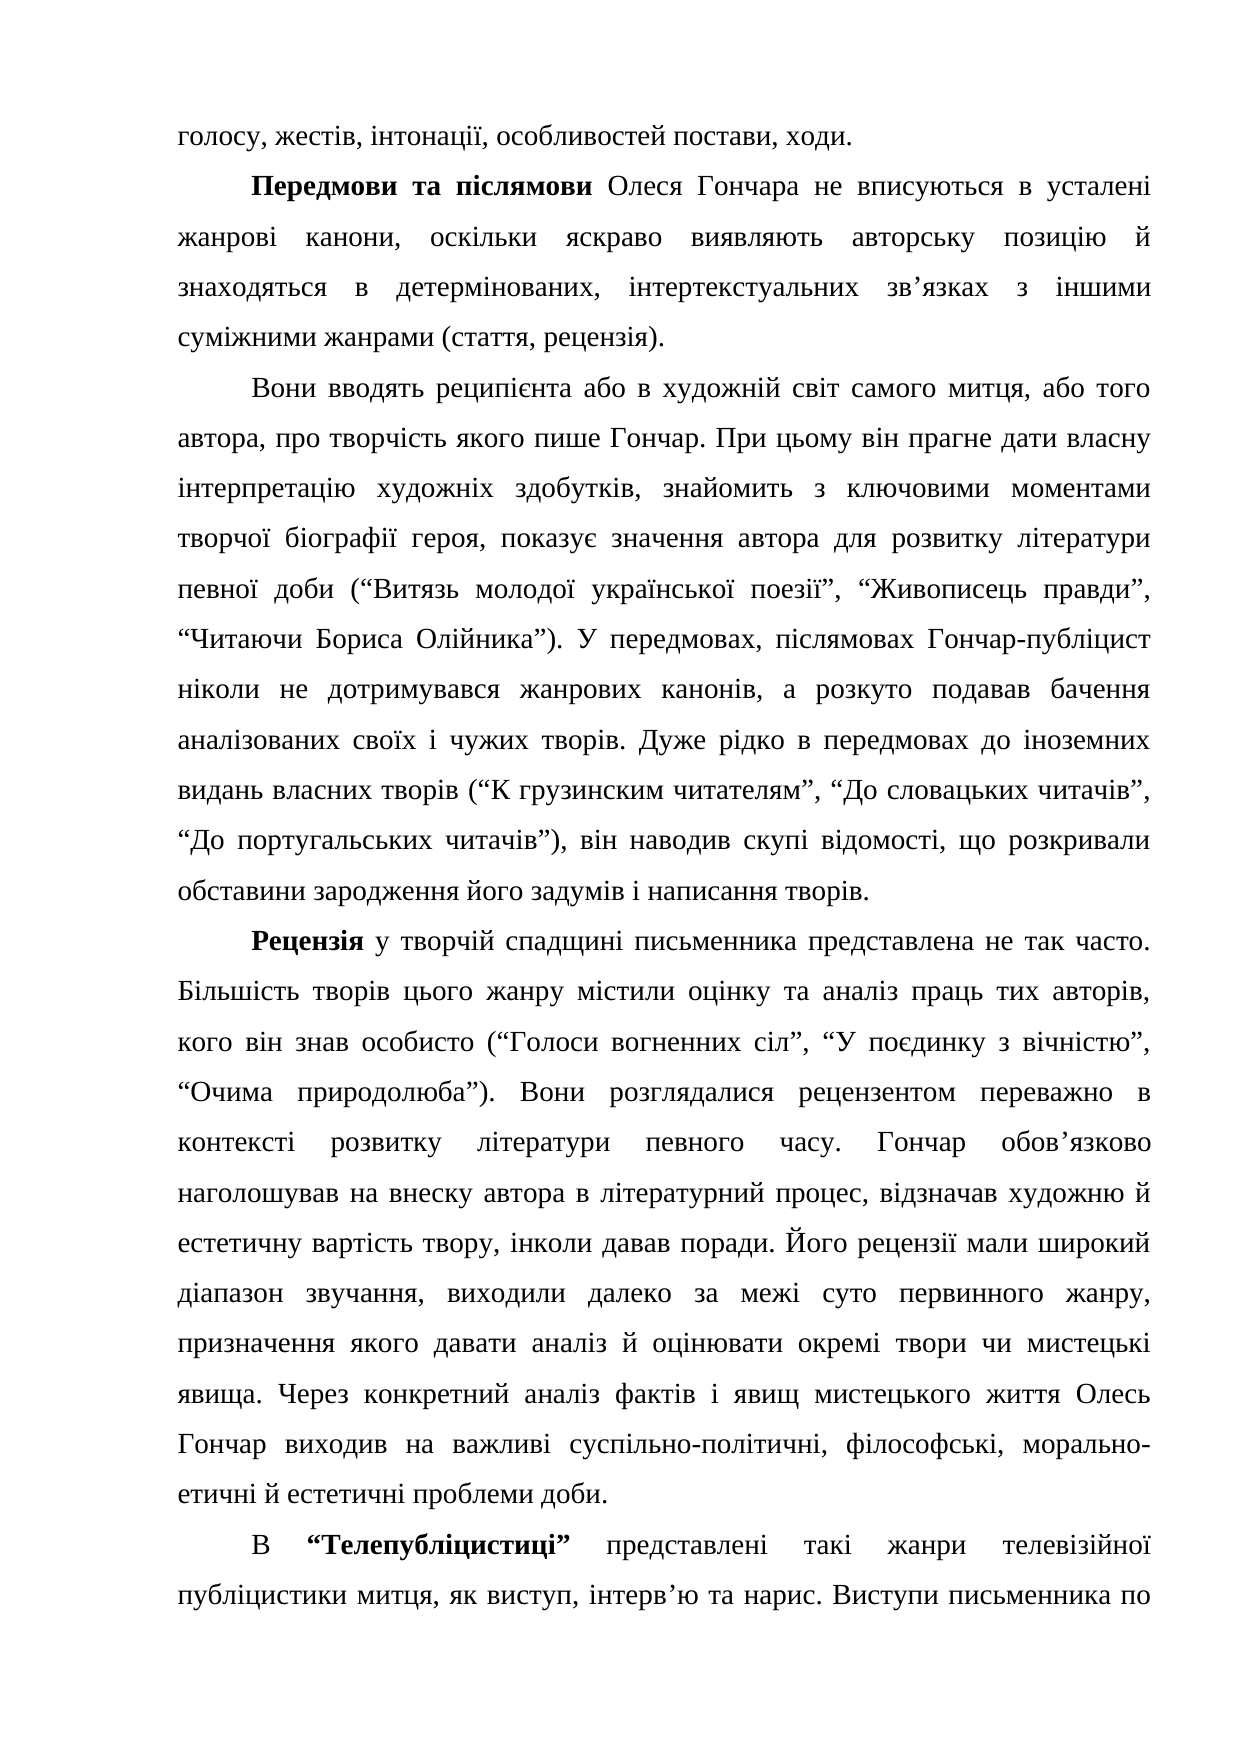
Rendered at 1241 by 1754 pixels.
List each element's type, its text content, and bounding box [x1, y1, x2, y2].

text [177, 118, 1152, 152]
text Передмови та післямови Олеся Гончара не вписуються в усталені жанрові канони, оскільки яскраво виявляють авторську позицію й знаходяться в детермінованих, інтертекстуальних зв’язках з іншими суміжними жанрами (стаття, рецензія). [177, 168, 1152, 353]
text Вони вводять реципієнта або в художній світ самого митця, або того автора, про творчість якого пише Гончар. При цьому він прагне дати власну інтерпретацію художніх здобутків, знайомить з ключовими моментами творчої біографії героя, показує значення автора для розвитку літератури певної доби (“Витязь молодої української поезії”, “Живописець правди”, “Читаючи Бориса Олійника”). У передмовах, післямовах Гончар-публіцист ніколи не дотримувався жанрових канонів, а розкуто подавав бачення аналізованих своїх і чужих творів. Дуже рідко в передмовах до іноземних видань власних творів (“К грузинским читателям”, “До словацьких читачів”, “До португальських читачів”), він наводив скупі відомості, що розкривали обставини зародження його задумів і написання творів. [177, 370, 1152, 906]
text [177, 1527, 1152, 1611]
text Рецензія у творчій спадщині письменника представлена не так часто. Більшість творів цього жанру містили оцінку та аналіз праць тих авторів, кого він знав особисто (“Голоси вогненних сіл”, “У поєдинку з вічністю”, “Очима природолюба”). Вони розглядалися рецензентом переважно в контексті розвитку літератури певного часу. Гончар обов’язково наголошував на внеску автора в літературний процес, відзначав художню й естетичну вартість твору, інколи давав поради. Його рецензії мали широкий діапазон звучання, виходили далеко за межі суто первинного жанру, призначення якого давати аналіз й оцінювати окремі твори чи мистецькі явища. Через конкретний аналіз фактів і явищ мистецького життя Олесь Гончар виходив на важливі суспільно-політичні, філософські, морально-етичні й естетичні проблеми доби. [177, 923, 1152, 1510]
